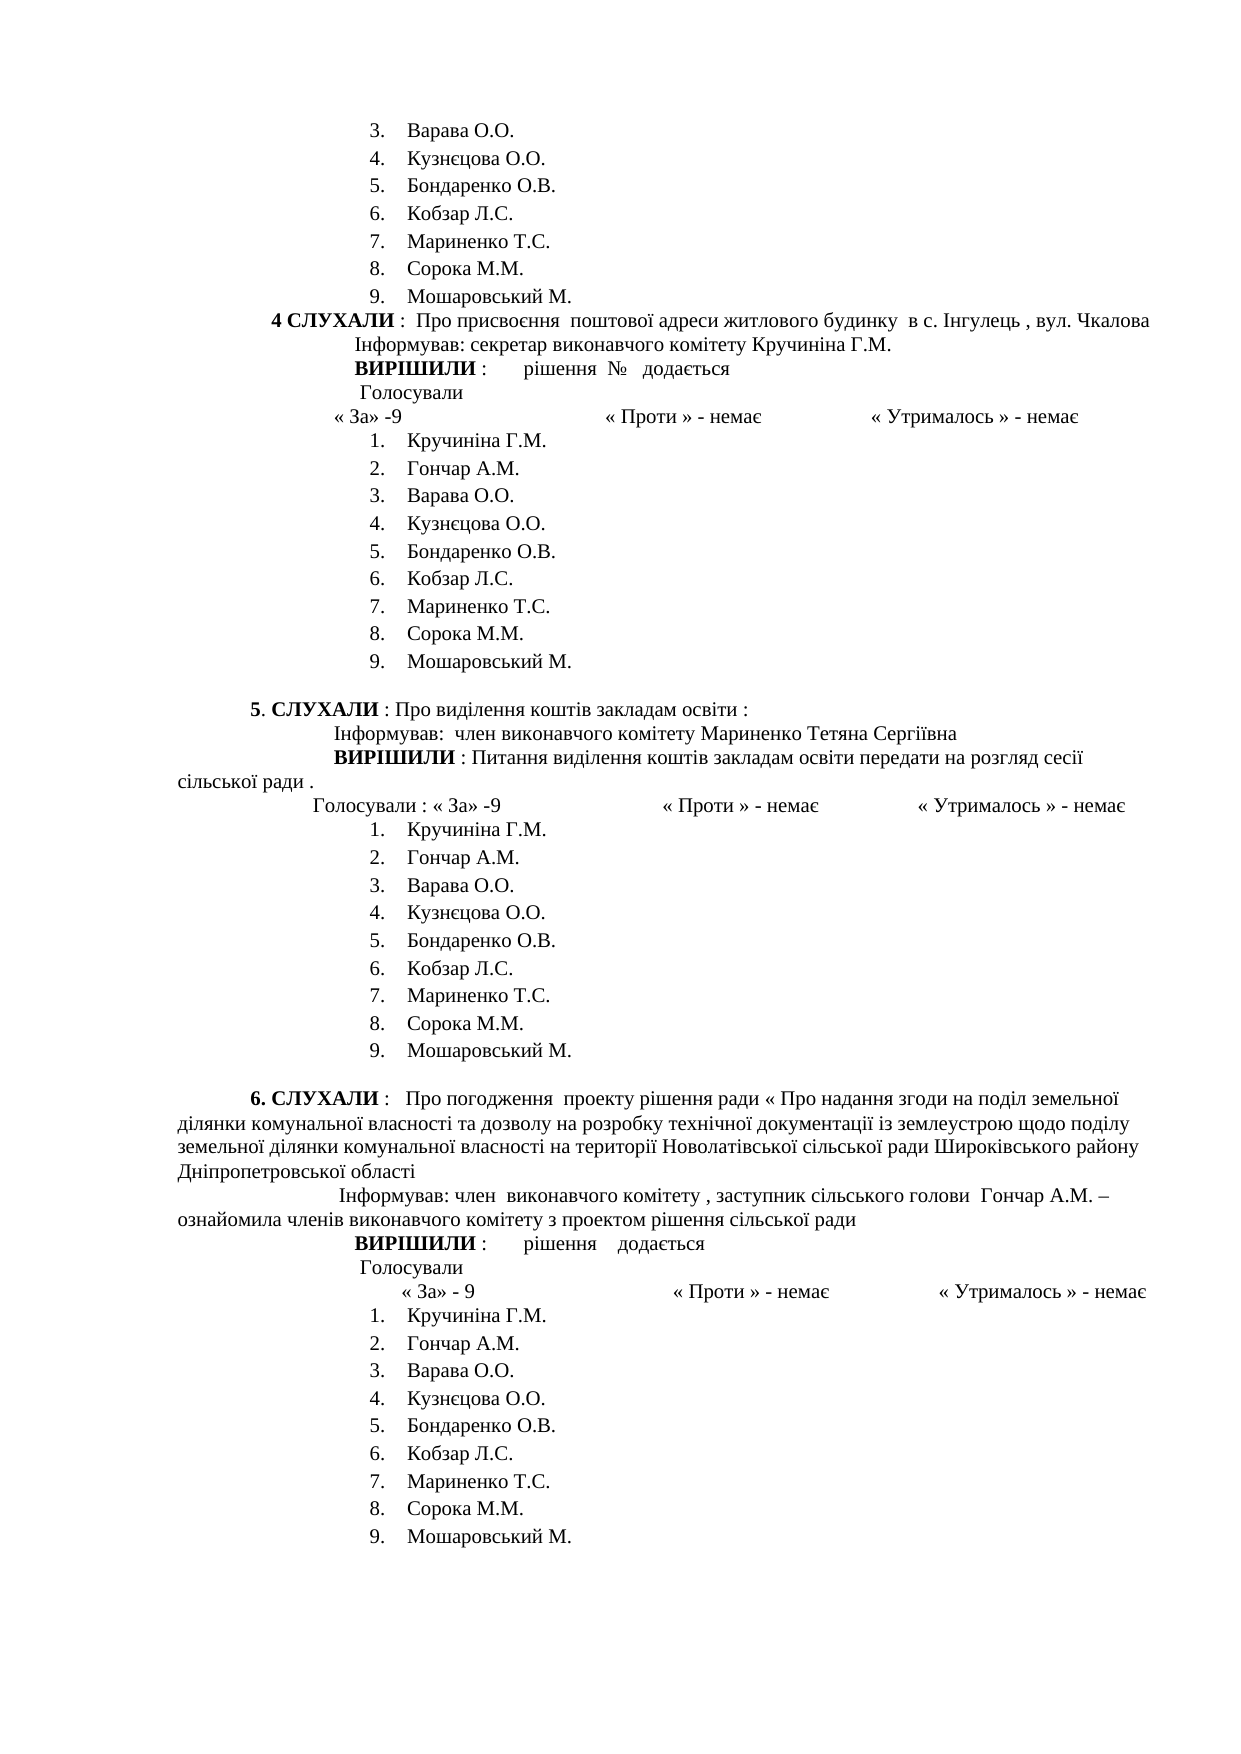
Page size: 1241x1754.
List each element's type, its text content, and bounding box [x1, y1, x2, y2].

list Кобзар Л.С. [369, 566, 1152, 590]
list Кузнєцова О.О. [369, 511, 1152, 535]
text Голосували [177, 1255, 1152, 1279]
text 4 СЛУХАЛИ : Про присвоєння поштової адреси житлового будинку в с. Інгулець , вул. Чкалова [177, 308, 1152, 332]
list Кручиніна Г.М. [369, 1303, 1152, 1327]
list Кручиніна Г.М. [369, 428, 1152, 452]
list Варава О.О. [369, 1358, 1152, 1382]
list Сорока М.М. [369, 1496, 1152, 1520]
list Бондаренко О.В. [369, 173, 1152, 197]
text ВИРІШИЛИ : рішення № додається [177, 356, 1152, 380]
text 5. СЛУХАЛИ : Про виділення коштів закладам освіти : [177, 697, 1152, 721]
list Кобзар Л.С. [369, 201, 1152, 225]
text Голосували [177, 380, 1152, 404]
list Гончар А.М. [369, 845, 1152, 869]
list Гончар А.М. [369, 456, 1152, 480]
list Сорока М.М. [369, 256, 1152, 280]
list Кузнєцова О.О. [369, 900, 1152, 924]
list Бондаренко О.В. [369, 1413, 1152, 1437]
list Варава О.О. [369, 873, 1152, 897]
text « За» -9 « Проти » - немає « Утрималось » - немає [177, 404, 1152, 428]
list Варава О.О. [369, 118, 1152, 142]
list Кручиніна Г.М. [369, 817, 1152, 841]
text Голосували : « За» -9 « Проти » - немає « Утрималось » - немає [177, 793, 1152, 817]
list Мошаровський М. [369, 649, 1152, 673]
list Мариненко Т.С. [369, 594, 1152, 618]
list Гончар А.М. [369, 1331, 1152, 1354]
list Мошаровський М. [369, 1038, 1152, 1062]
list Бондаренко О.В. [369, 538, 1152, 563]
text 6. СЛУХАЛИ : Про погодження проекту рішення ради « Про надання згоди на поділ земельної ділянки комунальної власності та дозволу на розробку технічної документації із землеустрою щодо поділу земельної ділянки комунальної власності на території Новолатівської сільської ради Широківського району Дніпропетровської області [177, 1086, 1152, 1183]
list Кузнєцова О.О. [369, 1386, 1152, 1410]
list Бондаренко О.В. [369, 928, 1152, 952]
list Мариненко Т.С. [369, 228, 1152, 253]
text Інформував: секретар виконавчого комітету Кручиніна Г.М. [177, 332, 1152, 356]
list Кузнєцова О.О. [369, 146, 1152, 170]
list Мариненко Т.С. [369, 1468, 1152, 1493]
text Інформував: член виконавчого комітету Мариненко Тетяна Сергіївна [177, 721, 1152, 745]
text ВИРІШИЛИ : рішення додається [177, 1231, 1152, 1255]
list Кобзар Л.С. [369, 1441, 1152, 1465]
list Мошаровський М. [369, 1524, 1152, 1548]
list Варава О.О. [369, 483, 1152, 507]
text Інформував: член виконавчого комітету , заступник сільського голови Гончар А.М. – ознайомила членів виконавчого комітету з проектом рішення сільської ради [177, 1183, 1152, 1231]
list Кобзар Л.С. [369, 955, 1152, 979]
list Сорока М.М. [369, 621, 1152, 645]
list Сорока М.М. [369, 1011, 1152, 1035]
text ВИРІШИЛИ : Питання виділення коштів закладам освіти передати на розгляд сесії сільської ради . [177, 745, 1152, 793]
list Мариненко Т.С. [369, 983, 1152, 1007]
text « За» - 9 « Проти » - немає « Утрималось » - немає [177, 1279, 1152, 1303]
list Мошаровський М. [369, 284, 1152, 308]
